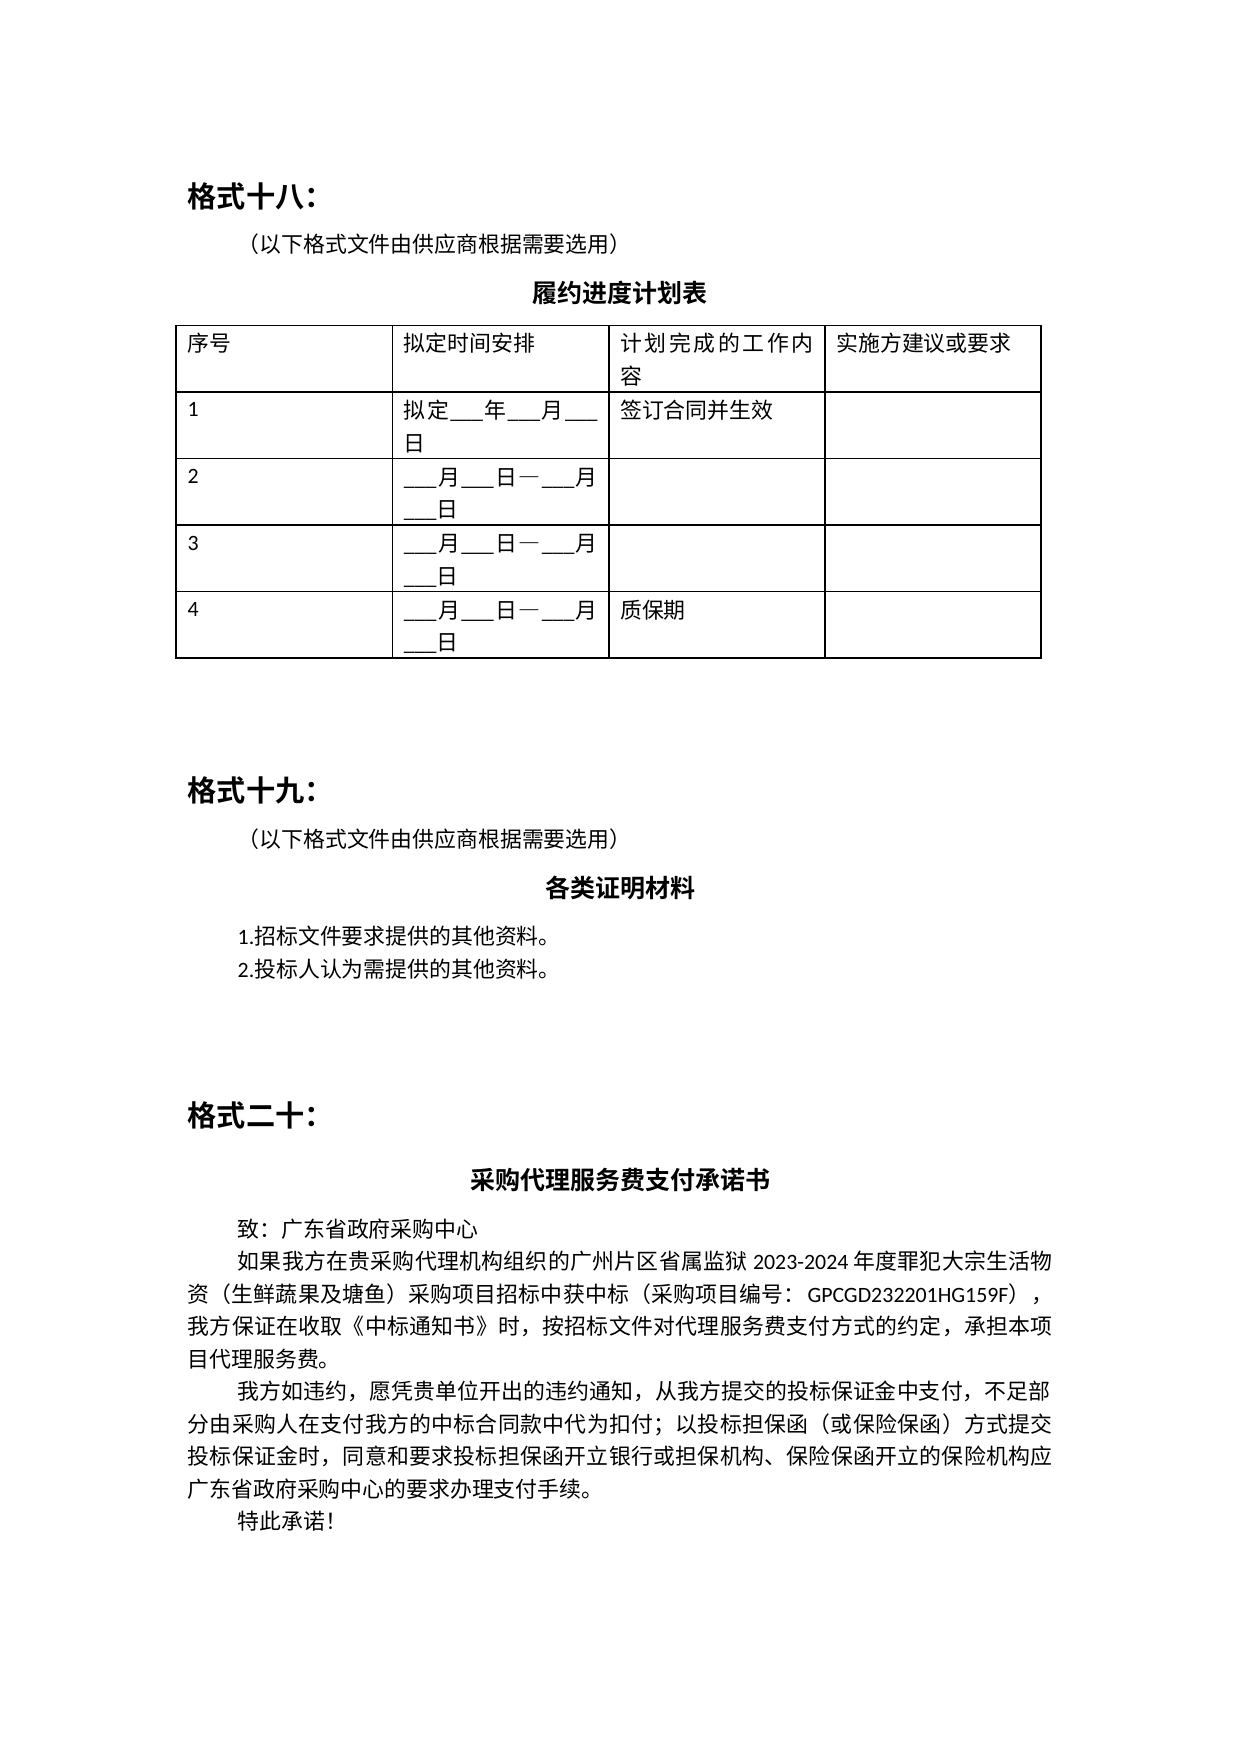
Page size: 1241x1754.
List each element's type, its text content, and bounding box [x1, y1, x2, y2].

text 履约进度计划表 [187, 259, 1053, 324]
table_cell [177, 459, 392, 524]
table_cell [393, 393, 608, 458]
text （以下格式文件由供应商根据需要选用） [187, 821, 1053, 854]
text 如果我方在贵采购代理机构组织的广州片区省属监狱2023-2024年度罪犯大宗生活物资（生鲜蔬果及塘鱼）采购项目招标中获中标（采购项目编号：GPCGD232201HG159F），我方保证在收取《中标通知书》时，按招标文件对代理服务费支付方式的约定，承担本项目代理服务费。 [187, 1244, 1053, 1374]
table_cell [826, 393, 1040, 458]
text 采购代理服务费支付承诺书 [187, 1146, 1053, 1211]
text 2.投标人认为需提供的其他资料。 [187, 951, 1053, 984]
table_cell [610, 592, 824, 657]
text 特此承诺！ [187, 1504, 1053, 1536]
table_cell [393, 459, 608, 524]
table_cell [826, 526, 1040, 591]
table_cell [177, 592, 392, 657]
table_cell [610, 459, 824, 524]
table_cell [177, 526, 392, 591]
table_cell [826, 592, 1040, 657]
text 1.招标文件要求提供的其他资料。 [187, 919, 1053, 951]
text 格式二十： [187, 1081, 1053, 1146]
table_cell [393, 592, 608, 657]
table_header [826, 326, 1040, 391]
text 致：广东省政府采购中心 [187, 1211, 1053, 1244]
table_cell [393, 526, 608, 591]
text 格式十九： [187, 756, 1053, 821]
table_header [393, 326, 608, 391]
text （以下格式文件由供应商根据需要选用） [187, 227, 1053, 259]
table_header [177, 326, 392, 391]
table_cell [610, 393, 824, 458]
text 各类证明材料 [187, 854, 1053, 919]
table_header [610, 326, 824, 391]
text 格式十八： [187, 162, 1053, 227]
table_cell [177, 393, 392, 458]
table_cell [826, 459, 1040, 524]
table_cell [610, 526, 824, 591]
text 我方如违约，愿凭贵单位开出的违约通知，从我方提交的投标保证金中支付，不足部分由采购人在支付我方的中标合同款中代为扣付；以投标担保函（或保险保函）方式提交投标保证金时，同意和要求投标担保函开立银行或担保机构、保险保函开立的保险机构应广东省政府采购中心的要求办理支付手续。 [187, 1374, 1053, 1504]
